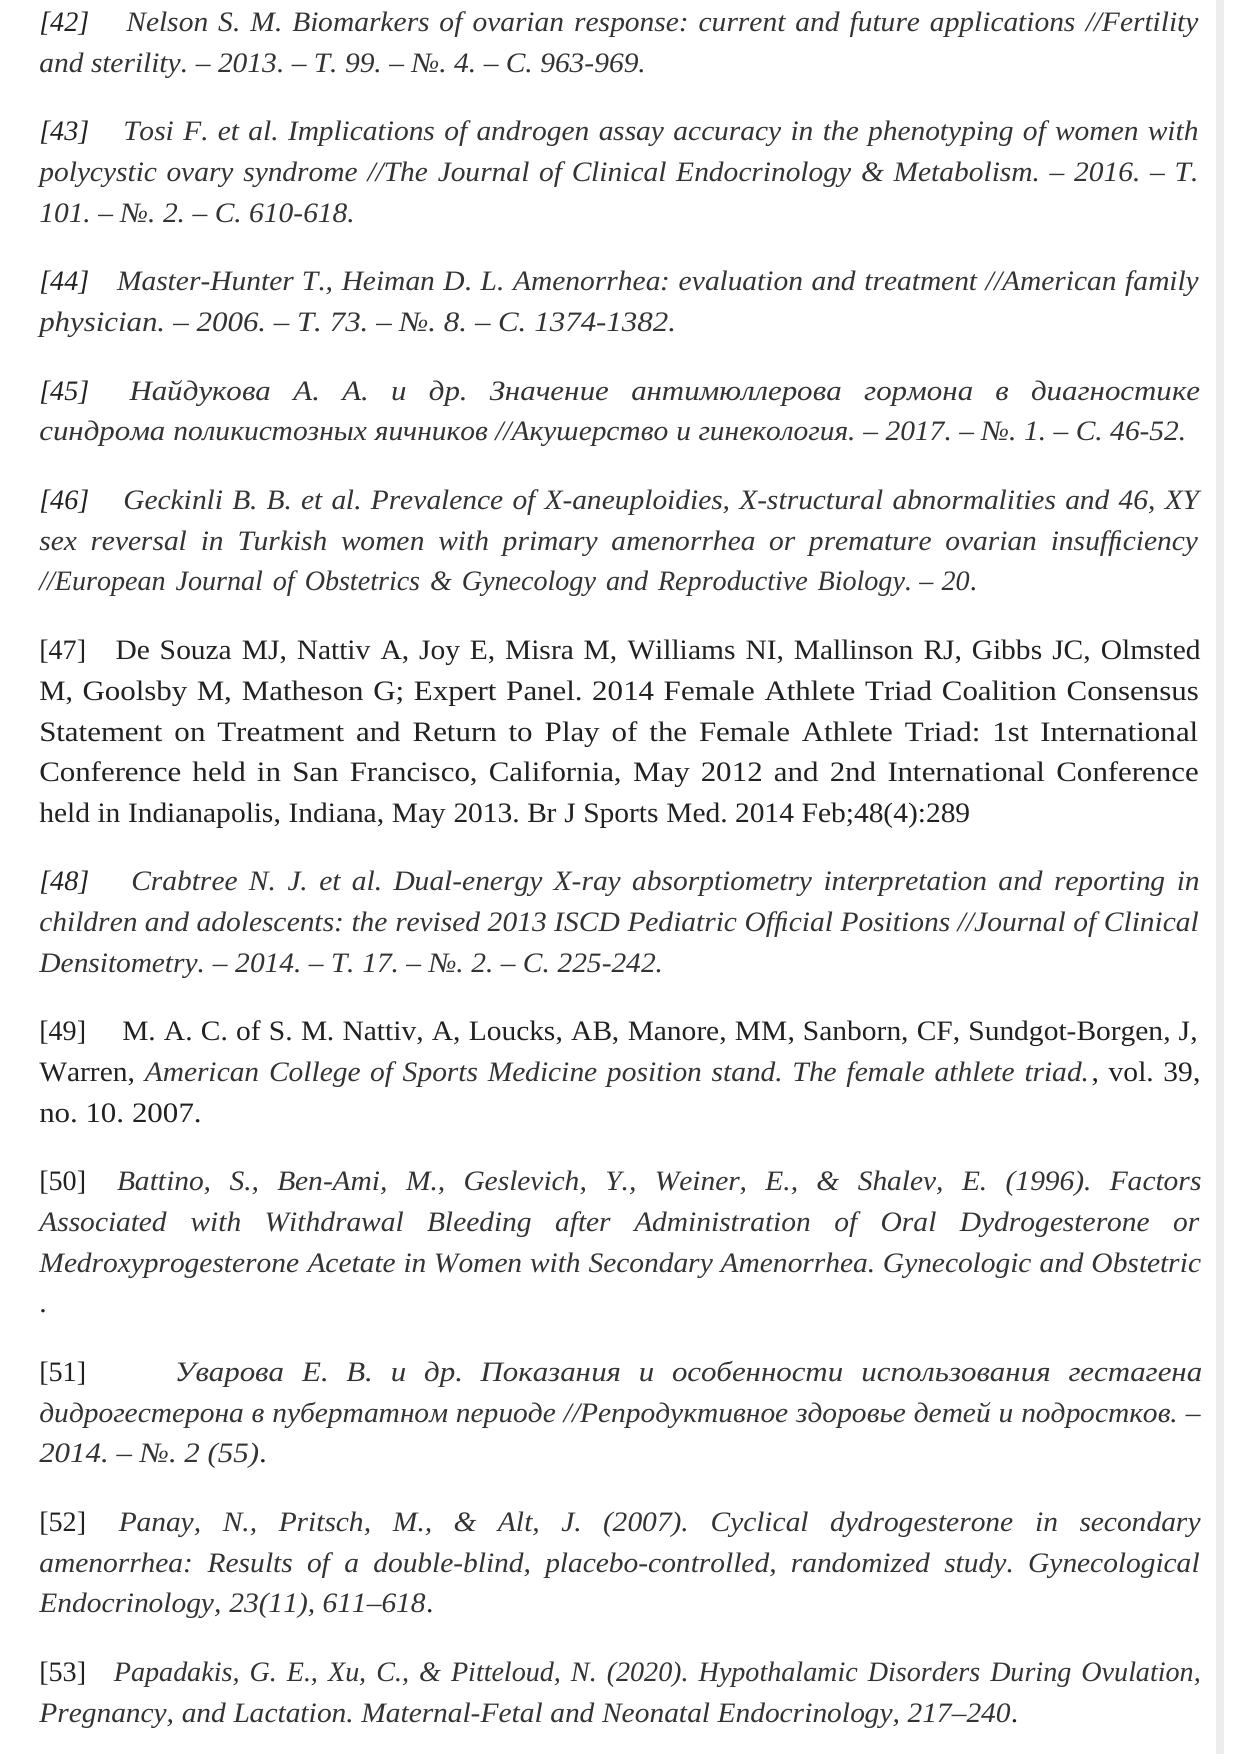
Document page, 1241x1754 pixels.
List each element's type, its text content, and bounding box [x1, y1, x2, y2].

list M. A. C. of S. M. Nattiv, A, Loucks, AB, Manore, MM, Sanborn, CF, Sundgot-Borgen, J, Warren, American College of Sports Medicine position stand. The female athlete triad., vol. 39, no. 10. 2007. [39, 1014, 1200, 1128]
list Battino, S., Ben-Ami, M., Geslevich, Y., Weiner, E., & Shalev, E. (1996). Factors Associated with Withdrawal Bleeding after Administration of Oral Dydrogesterone or Medroxyprogesterone Acetate in Women with Secondary Amenorrhea. Gynecologic and Obstetric . [39, 1164, 1201, 1319]
list De Souza MJ, Nattiv A, Joy E, Misra M, Williams NI, Mallinson RJ, Gibbs JC, Olmsted M, Goolsby M, Matheson G; Expert Panel. 2014 Female Athlete Triad Coalition Consensus Statement on Treatment and Return to Play of the Female Athlete Triad: 1st International Conference held in San Francisco, California, May 2012 and 2nd International Conference held in Indianapolis, Indiana, May 2013. Br J Sports Med. 2014 Feb;48(4):289 [39, 633, 1201, 828]
list Nelson S. M. Biomarkers of ovarian response: current and future applications //Fertility and sterility. – 2013. – Т. 99. – №. 4. – С. 963-969. [39, 5, 1201, 78]
list Geckinli B. B. et al. Prevalence of X-aneuploidies, X-structural abnormalities and 46, XY sex reversal in Turkish women with primary amenorrhea or premature ovarian insufﬁciency [39, 483, 1201, 556]
list Crabtree N. J. et al. Dual-energy X-ray absorptiometry interpretation and reporting in children and adolescents: the revised 2013 ISCD Pediatric Ofﬁcial Positions //Journal of Clinical Densitometry. – 2014. – Т. 17. – №. 2. – С. 225-242. [39, 864, 1201, 978]
list Master-Hunter T., Heiman D. L. Amenorrhea: evaluation and treatment //American family physician. – 2006. – Т. 73. – №. 8. – С. 1374-1382. [39, 264, 1200, 337]
list Panay, N., Pritsch, M., & Alt, J. (2007). Cyclical dydrogesterone in secondary amenorrhea: Results of a double-blind, placebo-controlled, randomized study. Gynecological Endocrinology, 23(11), 611–618. [39, 1505, 1201, 1619]
list Papadakis, G. E., Xu, C., & Pitteloud, N. (2020). Hypothalamic Disorders During Ovulation, Pregnancy, and Lactation. Maternal-Fetal and Neonatal Endocrinology, 217–240. [39, 1655, 1202, 1728]
list Уварова Е. В. и др. Показания и особенности использования гестагена дидрогестерона в пубертатном периоде //Репродуктивное здоровье детей и подростков. – 2014. – №. 2 (55). [39, 1355, 1202, 1469]
text //European Journal of Obstetrics & Gynecology and Reproductive Biology. – 20. [39, 564, 1213, 597]
list Tosi F. et al. Implications of androgen assay accuracy in the phenotyping of women with polycystic ovary syndrome //The Journal of Clinical Endocrinology & Metabolism. – 2016. – Т. 101. – №. 2. – С. 610-618. [39, 114, 1201, 228]
list Найдукова А. А. и др. Значение антимюллерова гормона в диагностике синдрома поликистозных яичников //Акушерство и гинекология. – 2017. – №. 1. – С. 46-52. [39, 374, 1200, 447]
